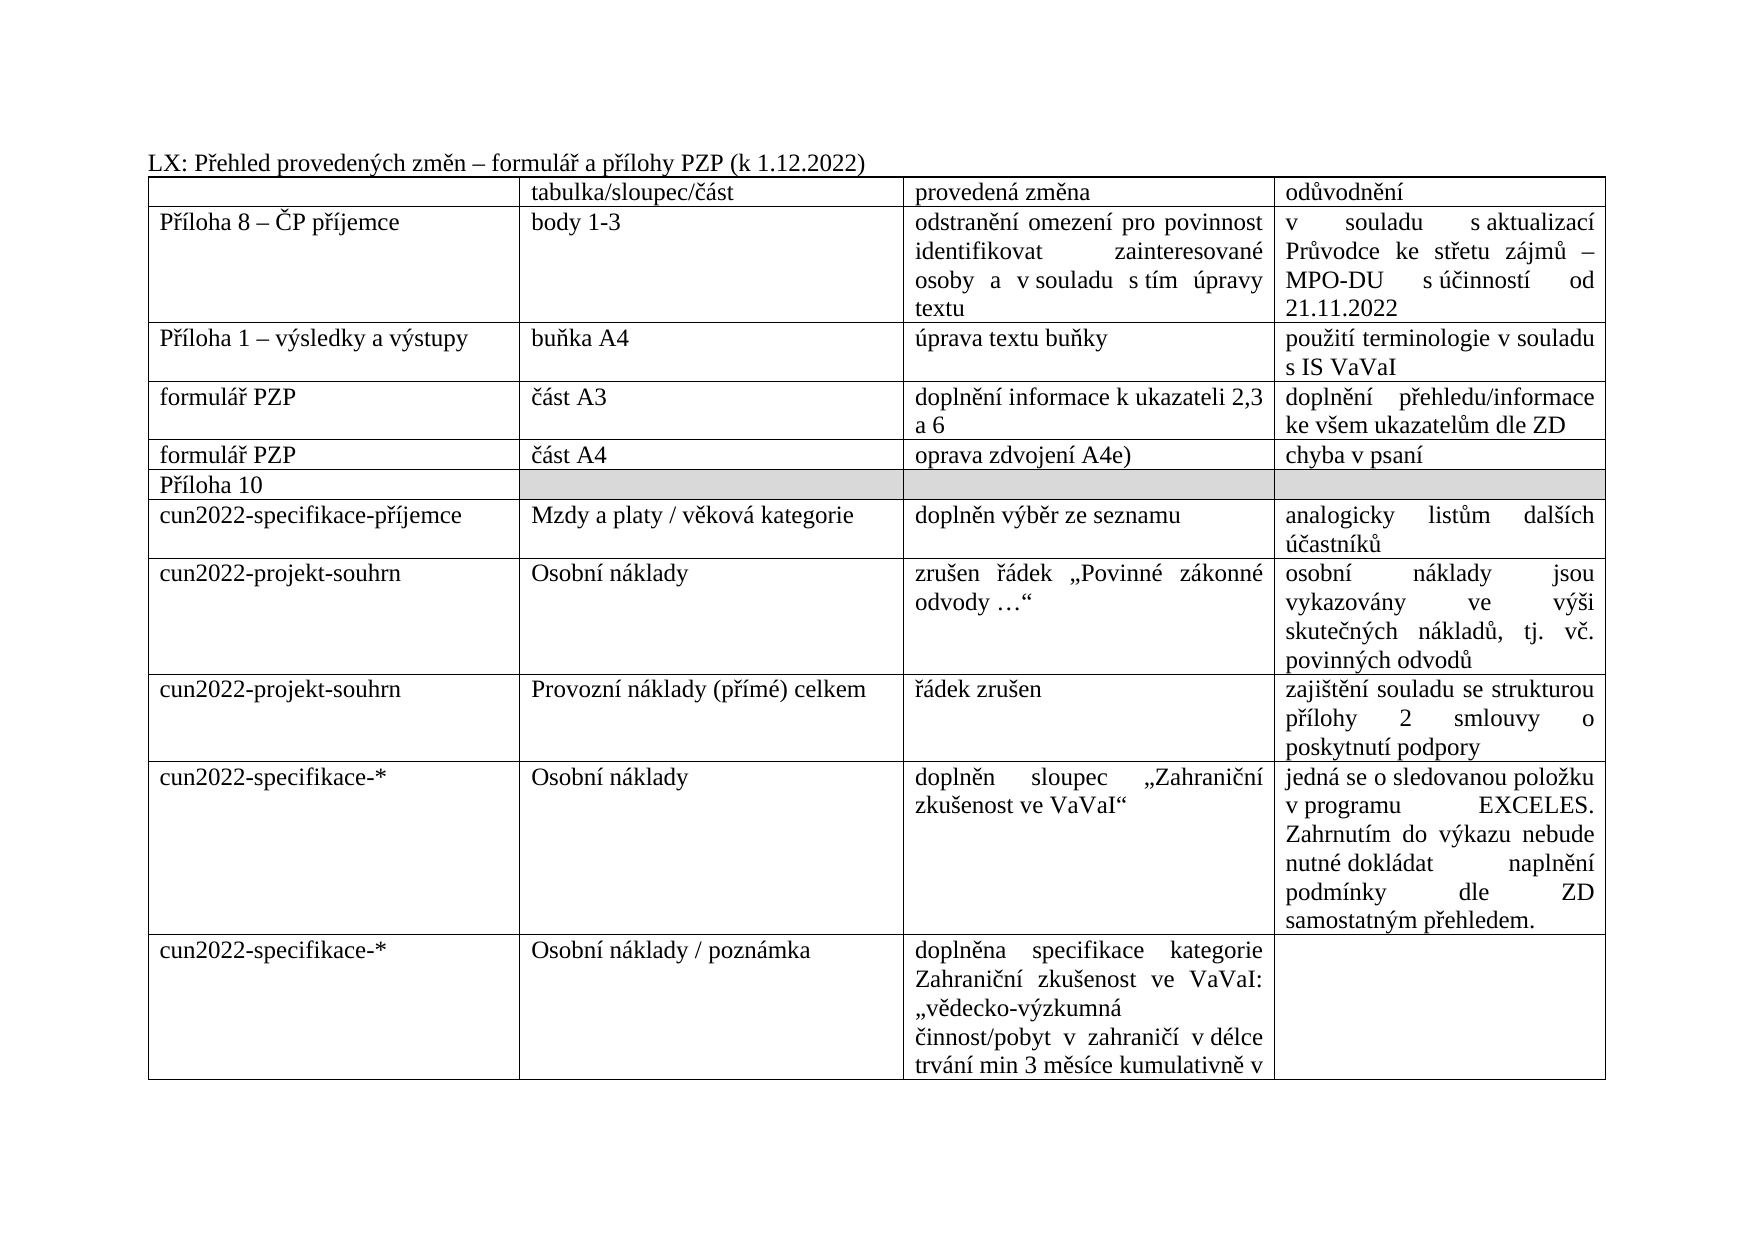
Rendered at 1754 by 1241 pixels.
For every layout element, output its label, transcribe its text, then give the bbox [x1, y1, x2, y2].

table_cell zajištění souladu se strukturou přílohy 2 smlouvy o poskytnutí podpory [1275, 675, 1605, 761]
table_header odůvodnění [1275, 178, 1605, 206]
table_cell Osobní náklady [520, 559, 903, 673]
table_cell zrušen řádek „Povinné zákonné odvody …“ [904, 559, 1274, 673]
table_cell v souladu s aktualizací Průvodce ke střetu zájmů – MPO-DU s účinností od 21.11.2022 [1275, 207, 1605, 322]
table_cell Provozní náklady (přímé) celkem [520, 675, 903, 761]
table_cell buňka A4 [520, 323, 903, 381]
table_header [149, 178, 519, 206]
table_cell osobní náklady jsou vykazovány ve výši skutečných nákladů, tj. vč. povinných odvodů [1275, 559, 1605, 673]
table_header provedená změna [904, 178, 1274, 206]
table_cell formulář PZP [149, 382, 519, 439]
table_cell oprava zdvojení A4e) [904, 440, 1274, 469]
table_cell [520, 470, 903, 499]
table_cell body 1-3 [520, 207, 903, 322]
table_cell doplnění přehledu/informace ke všem ukazatelům dle ZD [1275, 382, 1605, 439]
text LX: Přehled provedených změn – formulář a přílohy PZP (k 1.12.2022) [148, 148, 1606, 176]
table_cell doplněn výběr ze seznamu [904, 500, 1274, 557]
table_cell analogicky listům dalších účastníků [1275, 500, 1605, 557]
table_cell doplnění informace k ukazateli 2,3 a 6 [904, 382, 1274, 439]
table_cell použití terminologie v souladu s IS VaVaI [1275, 323, 1605, 381]
table_cell cun2022-projekt-souhrn [149, 675, 519, 761]
table_cell cun2022-projekt-souhrn [149, 559, 519, 673]
table_cell Mzdy a platy / věková kategorie [520, 500, 903, 557]
table_cell odstranění omezení pro povinnost identifikovat zainteresované osoby a v souladu s tím úpravy textu [904, 207, 1274, 322]
table_cell [1275, 935, 1605, 1079]
table_cell část A3 [520, 382, 903, 439]
table_cell chyba v psaní [1275, 440, 1605, 469]
table_cell úprava textu buňky [904, 323, 1274, 381]
table_cell [904, 470, 1274, 499]
table_cell Osobní náklady [520, 762, 903, 934]
table_cell Příloha 8 – ČP příjemce [149, 207, 519, 322]
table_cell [520, 935, 903, 1079]
table_cell Příloha 1 – výsledky a výstupy [149, 323, 519, 381]
table_cell řádek zrušen [904, 675, 1274, 761]
table_cell jedná se o sledovanou položku v programu EXCELES. Zahrnutím do výkazu nebude nutné dokládat naplnění podmínky dle ZD samostatným přehledem. [1275, 762, 1605, 934]
table_cell formulář PZP [149, 440, 519, 469]
table_cell část A4 [520, 440, 903, 469]
table_cell Příloha 10 [149, 470, 519, 499]
table_cell cun2022-specifikace-příjemce [149, 500, 519, 557]
table_cell [1275, 470, 1605, 499]
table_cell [904, 935, 1274, 1079]
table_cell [149, 935, 519, 1079]
table_cell doplněn sloupec „Zahraniční zkušenost ve VaVaI“ [904, 762, 1274, 934]
table_header tabulka/sloupec/část [520, 178, 903, 206]
table_cell cun2022-specifikace-* [149, 762, 519, 934]
